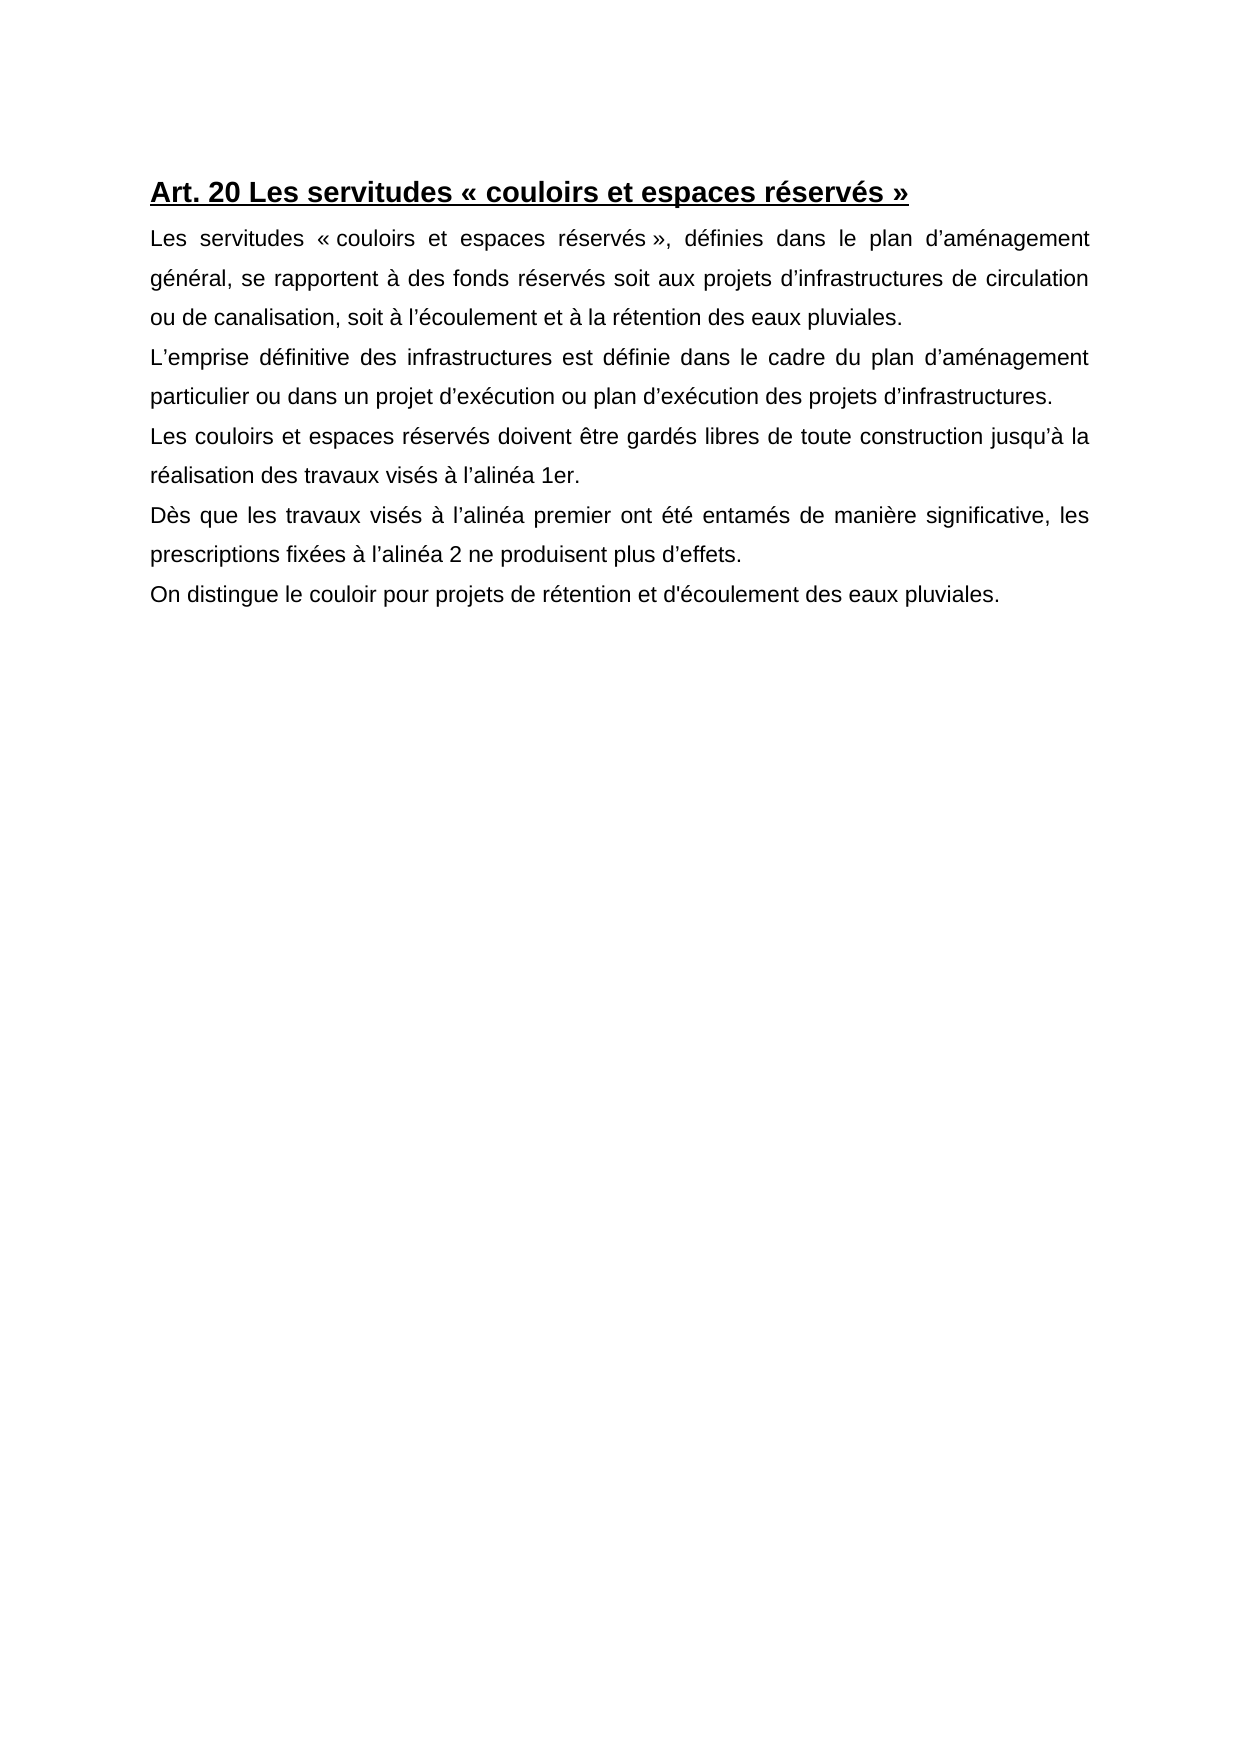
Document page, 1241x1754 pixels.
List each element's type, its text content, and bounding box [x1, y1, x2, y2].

text Les couloirs et espaces réservés doivent être gardés libres de toute construction jusqu’à la réalisation des travaux visés à l’alinéa 1er. [150, 423, 1090, 488]
text On distingue le couloir pour projets de rétention et d'écoulement des eaux pluviales. [150, 581, 1090, 607]
text L’emprise définitive des infrastructures est définie dans le cadre du plan d’aménagement particulier ou dans un projet d’exécution ou plan d’exécution des projets d’infrastructures. [150, 344, 1090, 409]
subtitle Art. 20 Les servitudes « couloirs et espaces réservés » [150, 175, 1090, 208]
text Dès que les travaux visés à l’alinéa premier ont été entamés de manière significative, les prescriptions fixées à l’alinéa 2 ne produisent plus d’effets. [150, 502, 1090, 567]
text Les servitudes « couloirs et espaces réservés », définies dans le plan d’aménagement général, se rapportent à des fonds réservés soit aux projets d’infrastructures de circulation ou de canalisation, soit à l’écoulement et à la rétention des eaux pluviales. [150, 225, 1090, 331]
